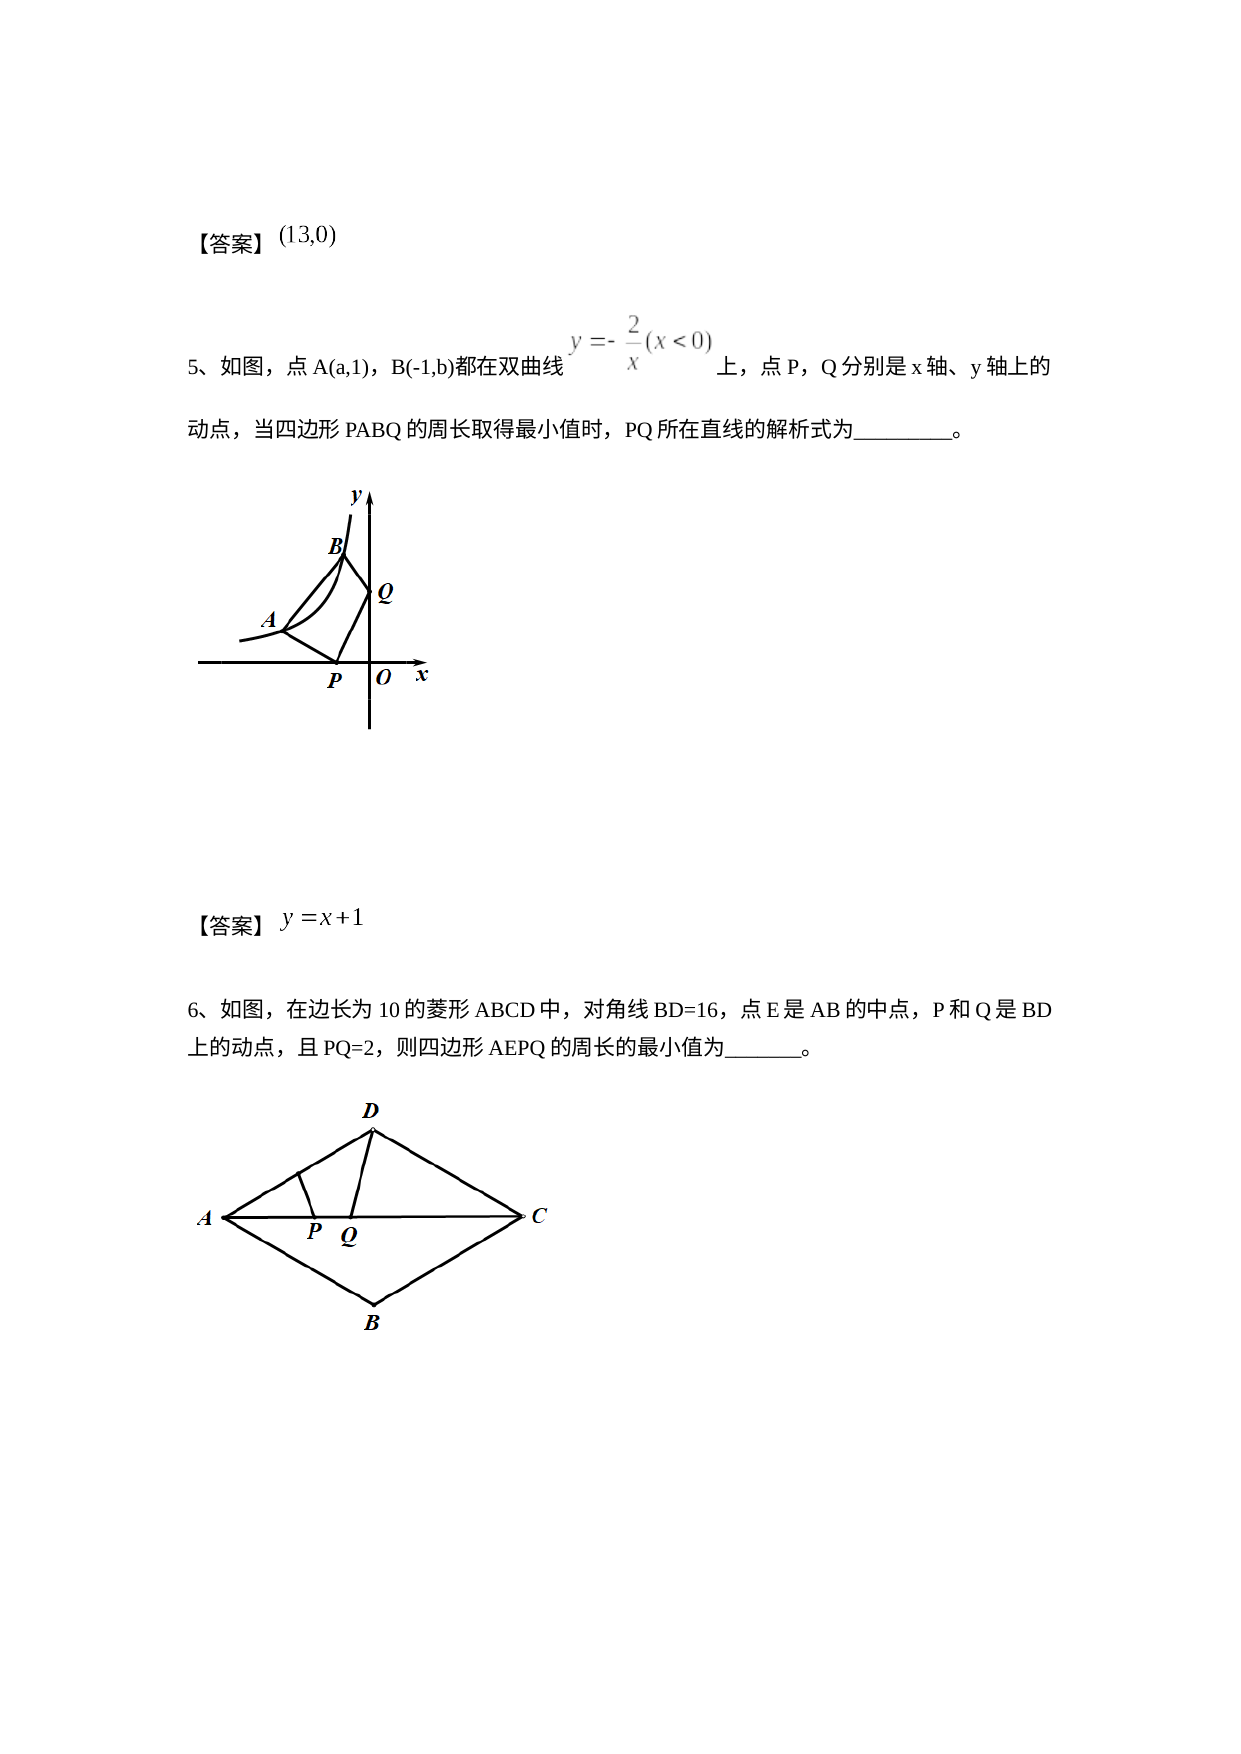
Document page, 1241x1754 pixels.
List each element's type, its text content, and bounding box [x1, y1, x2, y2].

picture [187, 470, 440, 738]
list 如图，在边长为10的菱形ABCD中，对角线BD=16，点E是AB的中点，P和Q是BD上的动点，且PQ=2，则四边形AEPQ的周长的最小值为_______。 [187, 992, 1053, 1062]
list 【答案】 [187, 219, 1053, 284]
picture [187, 1087, 558, 1345]
list 如图，点A(a,1)，B(-1,b)都在双曲线上，点P，Q分别是x轴、y轴上的动点，当四边形PABQ的周长取得最小值时，PQ所在直线的解析式为_________。 [187, 309, 1053, 444]
list 【答案】 [187, 901, 1053, 966]
